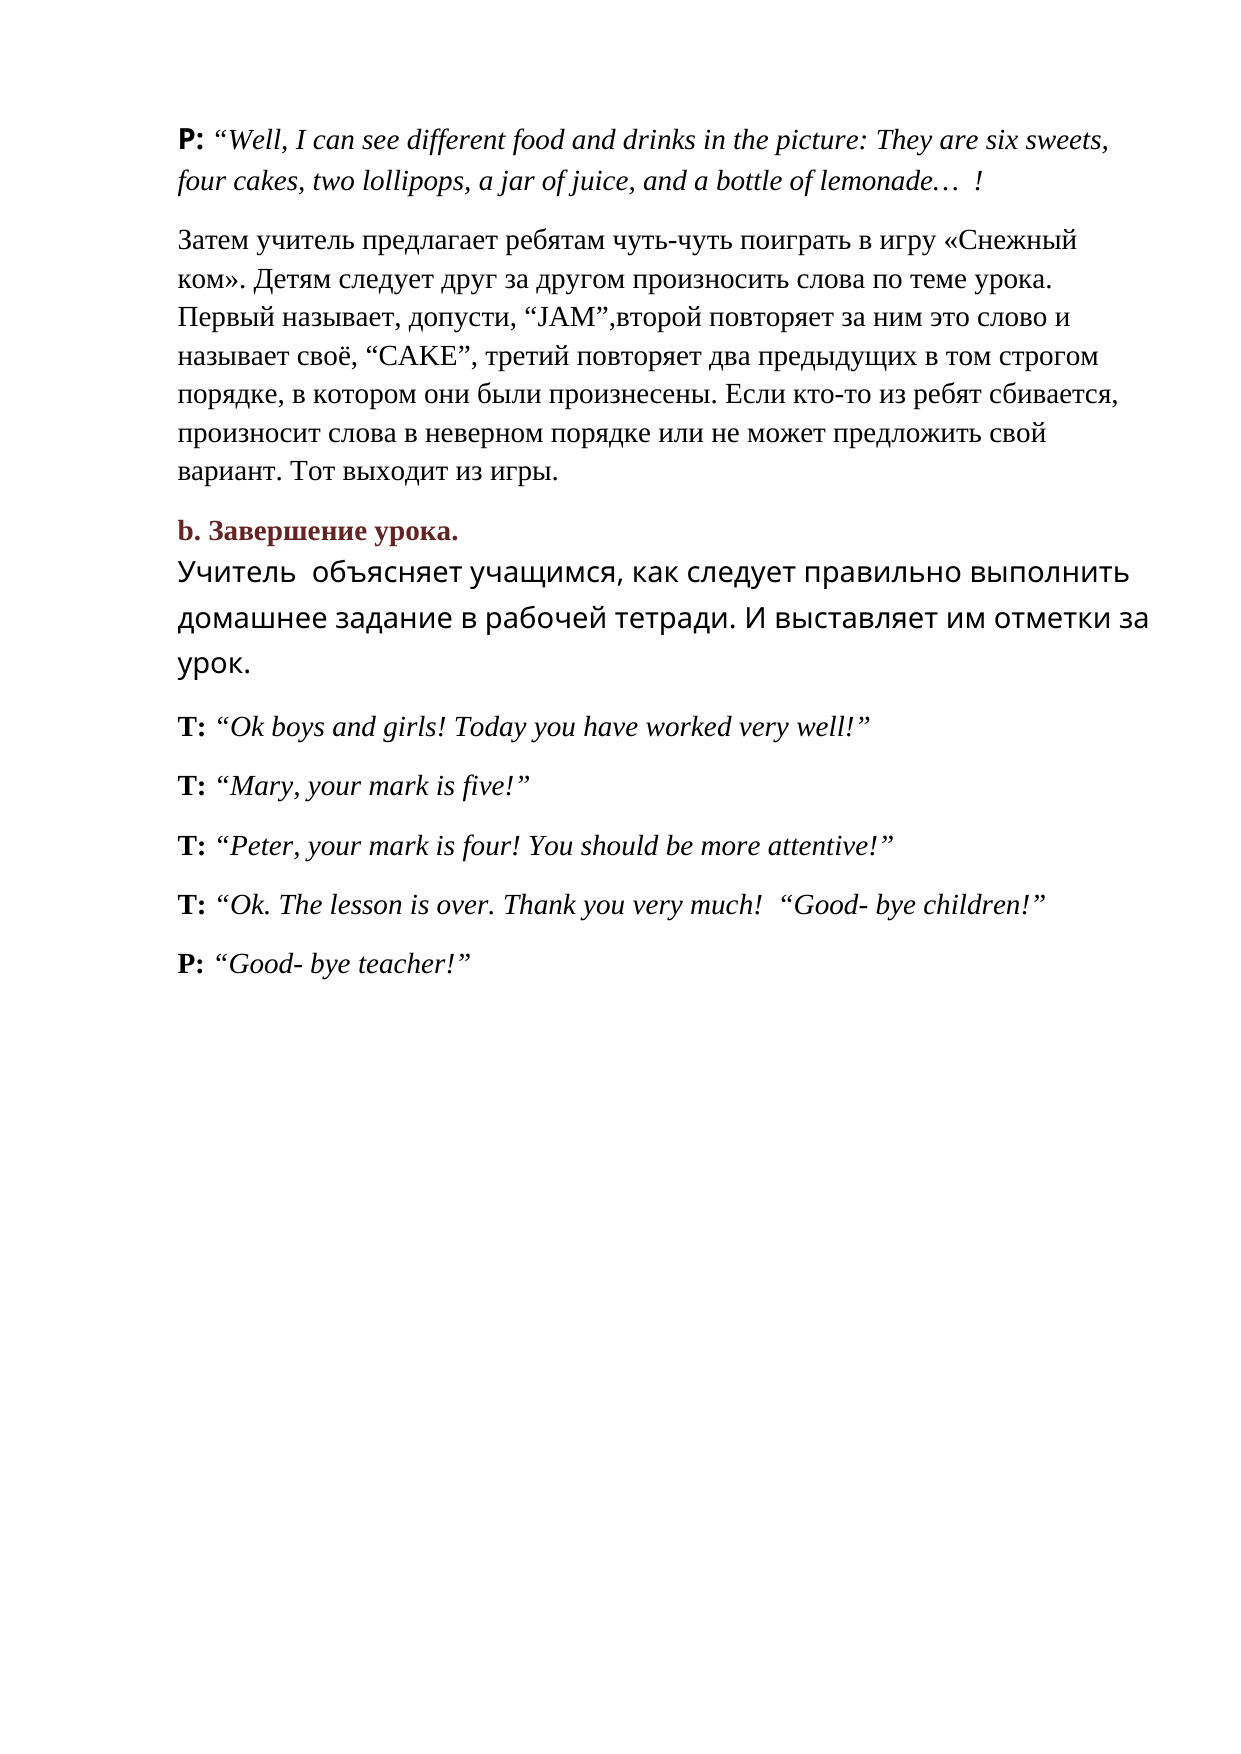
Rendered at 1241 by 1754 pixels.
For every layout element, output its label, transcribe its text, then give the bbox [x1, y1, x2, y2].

text Учитель объясняет учащимся, как следует правильно выполнить домашнее задание в рабочей тетради. И выставляет им отметки за урок. [177, 551, 1152, 682]
text T: “Mary, your mark is five!” [177, 768, 1152, 802]
text Затем учитель предлагает ребятам чуть-чуть поиграть в игру «Снежный ком». Детям следует друг за другом произносить слова по теме урока. Первый называет, допусти, “JAM”,второй повторяет за ним это слово и называет своё, “CAKE”, третий повторяет два предыдущих в том строгом порядке, в котором они были произнесены. Если кто-то из ребят сбивается, произносит слова в неверном порядке или не может предложить свой вариант. Тот выходит из игры. [177, 222, 1152, 487]
text P: “Good- bye teacher!” [177, 947, 1152, 980]
text T: “Ok. The lesson is over. Thank you very much! “Good- bye children!” [177, 887, 1152, 921]
text T: “Ok boys and girls! Today you have worked very well!” [177, 709, 1152, 743]
subtitle b. Завершение урока. [177, 513, 1152, 546]
text T: “Peter, your mark is four! You should be more attentive!” [177, 828, 1152, 861]
text P: “Well, I can see different food and drinks in the picture: They are six sweets, four cakes, two lollipops, a jar of juice, and a bottle of lemonade… ! [177, 118, 1152, 196]
